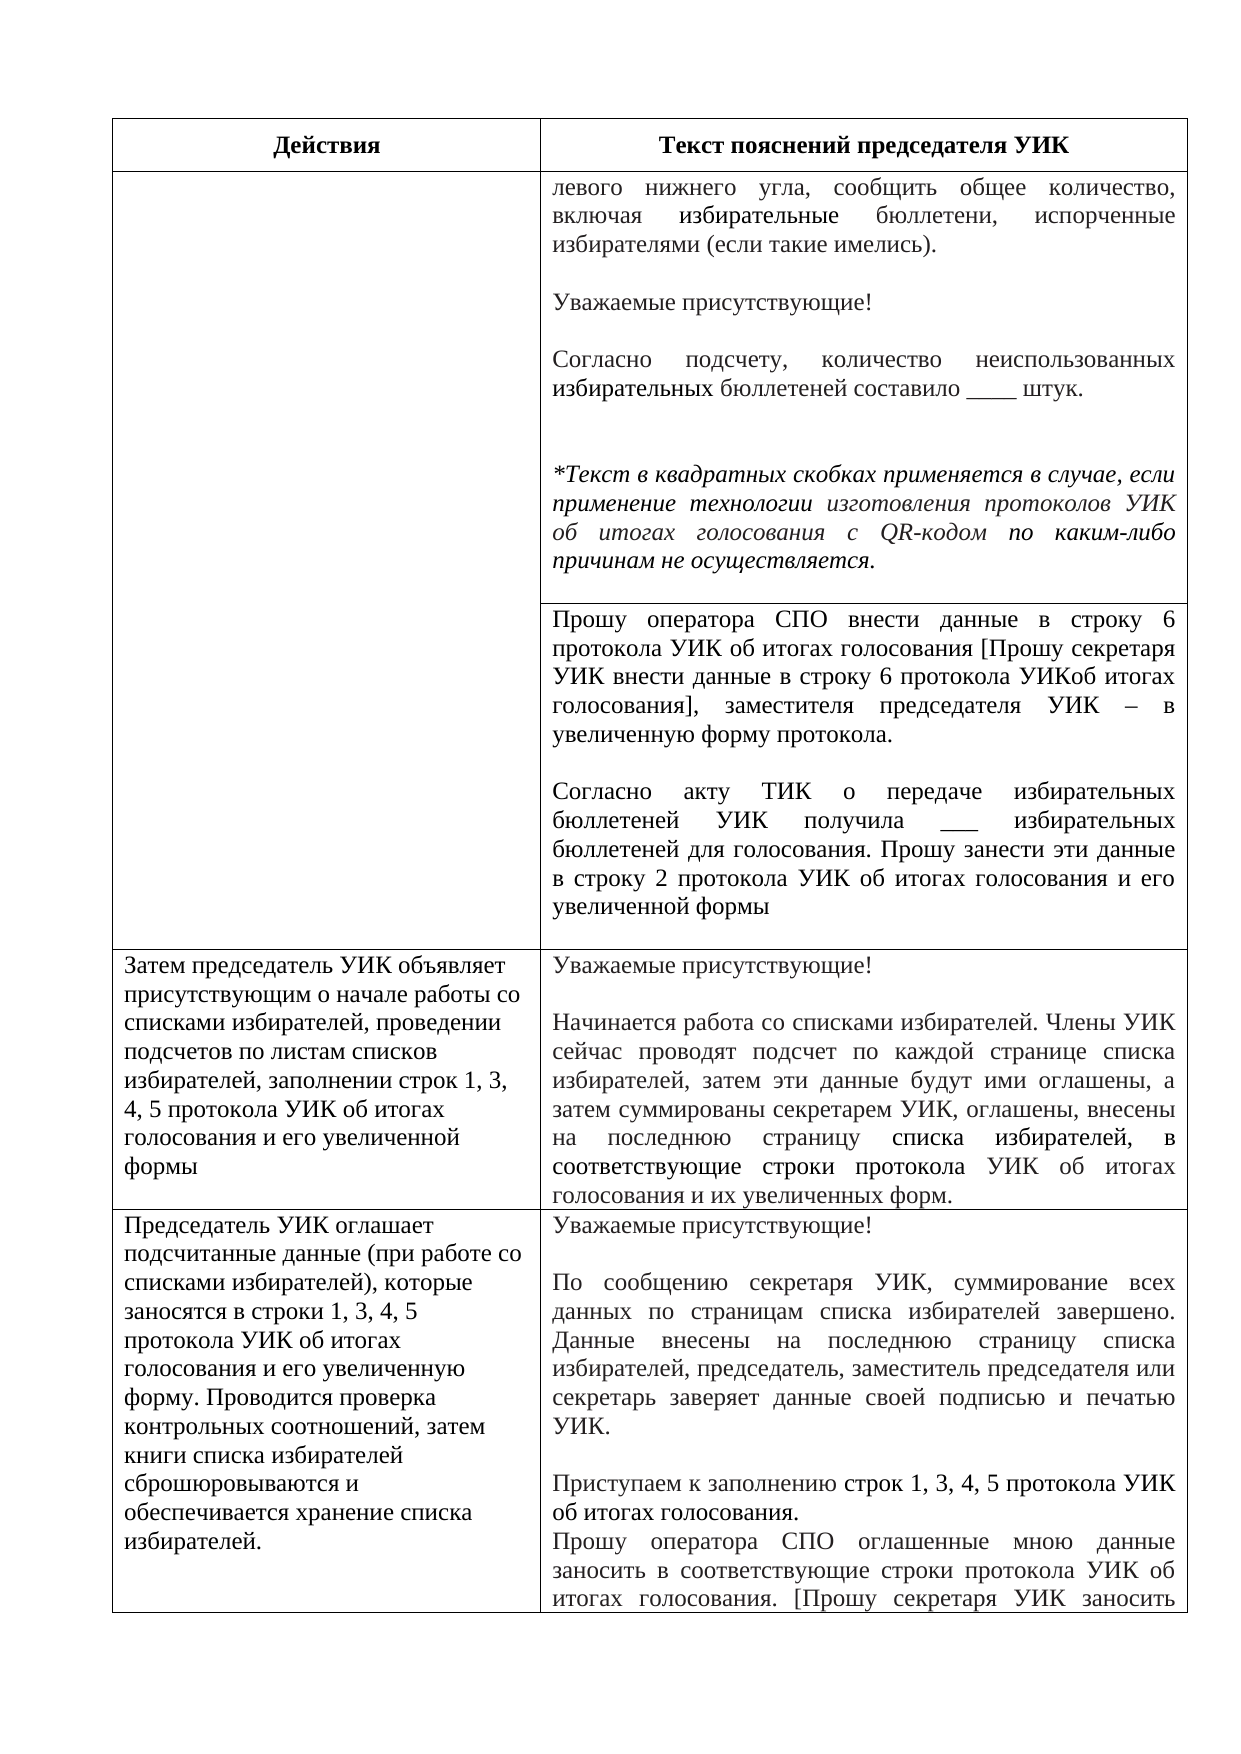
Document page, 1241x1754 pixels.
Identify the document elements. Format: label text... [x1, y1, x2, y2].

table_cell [113, 172, 540, 949]
table_cell Уважаемые присутствующие! Начинается работа со списками избирателей. Члены УИК сейчас проводят подсчет по каждой странице списка избирателей, затем эти данные будут ими оглашены, а затем суммированы секретарем УИК, оглашены, внесены на последнюю страницу списка избирателей, в соответствующие строки протокола УИК об итогах голосования и их увеличенных форм. [541, 950, 1187, 1209]
table_header Текст пояснений председателя УИК [541, 119, 1187, 171]
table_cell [541, 1210, 1187, 1612]
table_cell Затем председатель УИК объявляет присутствующим о начале работы со списками избирателей, проведении подсчетов по листам списков избирателей, заполнении строк 1, 3, 4, 5 протокола УИК об итогах голосования и его увеличенной формы [113, 950, 540, 1209]
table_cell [541, 172, 1187, 603]
table_header Действия [113, 119, 540, 171]
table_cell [113, 1210, 540, 1612]
table_cell Прошу оператора СПО внести данные в строку 6 протокола УИК об итогах голосования [Прошу секретаря УИК внести данные в строку 6 протокола УИКоб итогах голосования], заместителя председателя УИК – в увеличенную форму протокола. Согласно акту ТИК о передаче избирательных бюллетеней УИК получила ___ избирательных бюллетеней для голосования. Прошу занести эти данные в строку 2 протокола УИК об итогах голосования и его увеличенной формы [541, 604, 1187, 949]
